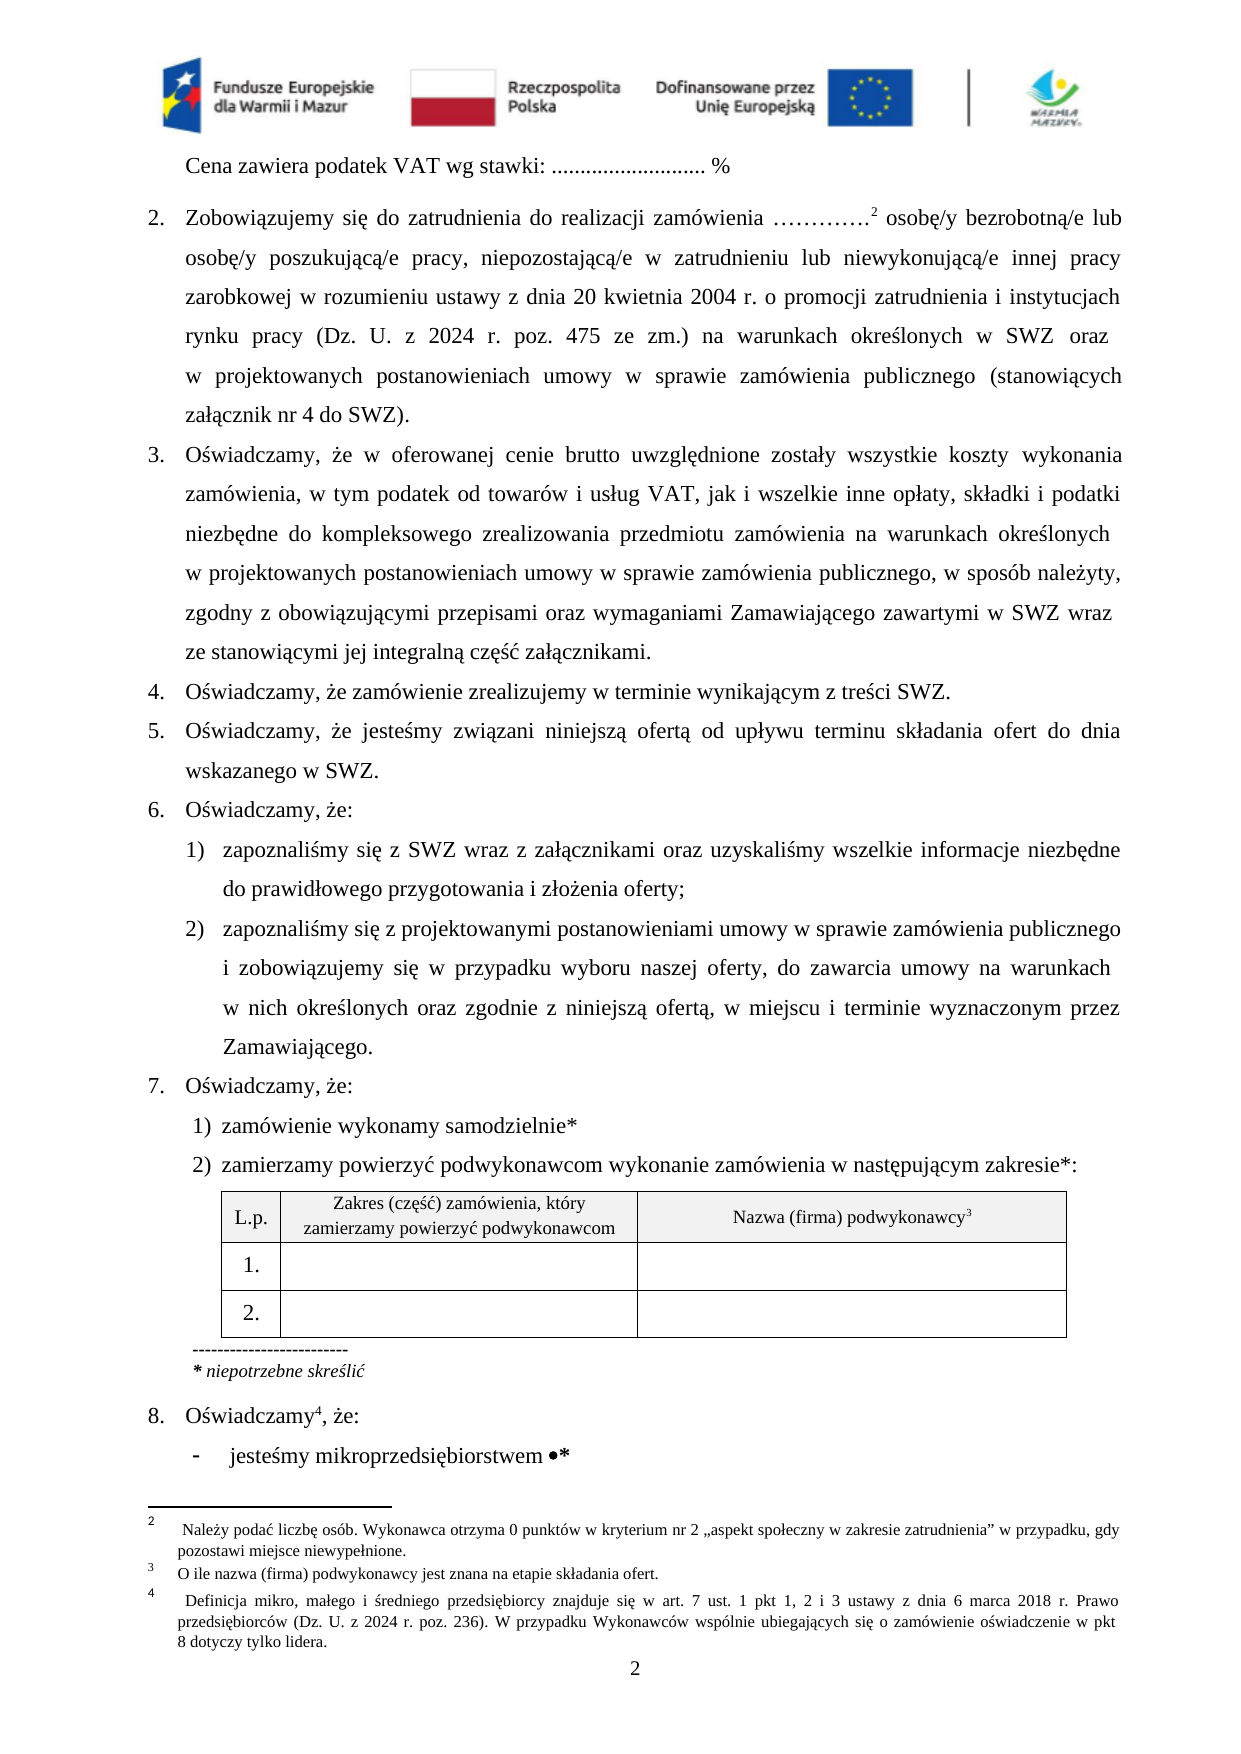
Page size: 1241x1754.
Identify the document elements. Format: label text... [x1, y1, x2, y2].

list Oświadczamy, że jesteśmy związani niniejszą ofertą od upływu terminu składania ofert do dnia wskazanego w SWZ. [148, 717, 1122, 783]
table_cell 1. [222, 1243, 280, 1289]
table_cell [281, 1243, 637, 1289]
text Cena zawiera podatek VAT wg stawki: ........................... % [185, 152, 1122, 178]
list jesteśmy mikroprzedsiębiorstwem * [192, 1442, 1122, 1468]
picture [147, 44, 1123, 152]
table_header L.p. [222, 1192, 280, 1242]
list Zobowiązujemy się do zatrudnienia do realizacji zamówienia …………. osobę/y bezrobotną/e lub osobę/y poszukującą/e pracy, niepozostającą/e w zatrudnieniu lub niewykonującą/e innej pracy zarobkowej w rozumieniu ustawy z dnia 20 kwietnia 2004 r. o promocji zatrudnienia i instytucjach rynku pracy (Dz. U. z 2024 r. poz. 475 ze zm.) na warunkach określonych w SWZ oraz w projektowanych postanowieniach umowy w sprawie zamówienia publicznego (stanowiących załącznik nr 4 do SWZ). [148, 204, 1122, 428]
table_cell [638, 1243, 1066, 1289]
table_cell [638, 1291, 1066, 1337]
table_cell 2. [222, 1291, 280, 1337]
text ------------------------- [192, 1338, 1122, 1359]
list zamierzamy powierzyć podwykonawcom wykonanie zamówienia w następującym zakresie*: [192, 1152, 1122, 1178]
list Oświadczamy, że: [148, 1403, 1122, 1429]
list Oświadczamy, że w oferowanej cenie brutto uwzględnione zostały wszystkie koszty wykonania zamówienia, w tym podatek od towarów i usług VAT, jak i wszelkie inne opłaty, składki i podatki niezbędne do kompleksowego zrealizowania przedmiotu zamówienia na warunkach określonych w projektowanych postanowieniach umowy w sprawie zamówienia publicznego, w sposób należyty, zgodny z obowiązującymi przepisami oraz wymaganiami Zamawiającego zawartymi w SWZ wraz ze stanowiącymi jej integralną część załącznikami. [148, 441, 1122, 665]
text * niepotrzebne skreślić [148, 1359, 1122, 1381]
table_header Zakres (część) zamówienia, który zamierzamy powierzyć podwykonawcom [281, 1192, 637, 1242]
list Oświadczamy, że zamówienie zrealizujemy w terminie wynikającym z treści SWZ. [148, 678, 1122, 704]
table_cell [281, 1291, 637, 1337]
list zapoznaliśmy się z projektowanymi postanowieniami umowy w sprawie zamówienia publicznego i zobowiązujemy się w przypadku wyboru naszej oferty, do zawarcia umowy na warunkach w nich określonych oraz zgodnie z niniejszą ofertą, w miejscu i terminie wyznaczonym przez Zamawiającego. [185, 915, 1122, 1059]
table_header Nazwa (firma) podwykonawcy [638, 1192, 1066, 1242]
list Oświadczamy, że: [148, 1073, 1122, 1099]
list zapoznaliśmy się z SWZ wraz z załącznikami oraz uzyskaliśmy wszelkie informacje niezbędne do prawidłowego przygotowania i złożenia oferty; [185, 836, 1122, 902]
list zamówienie wykonamy samodzielnie* [192, 1112, 1122, 1138]
list Oświadczamy, że: [148, 796, 1122, 823]
